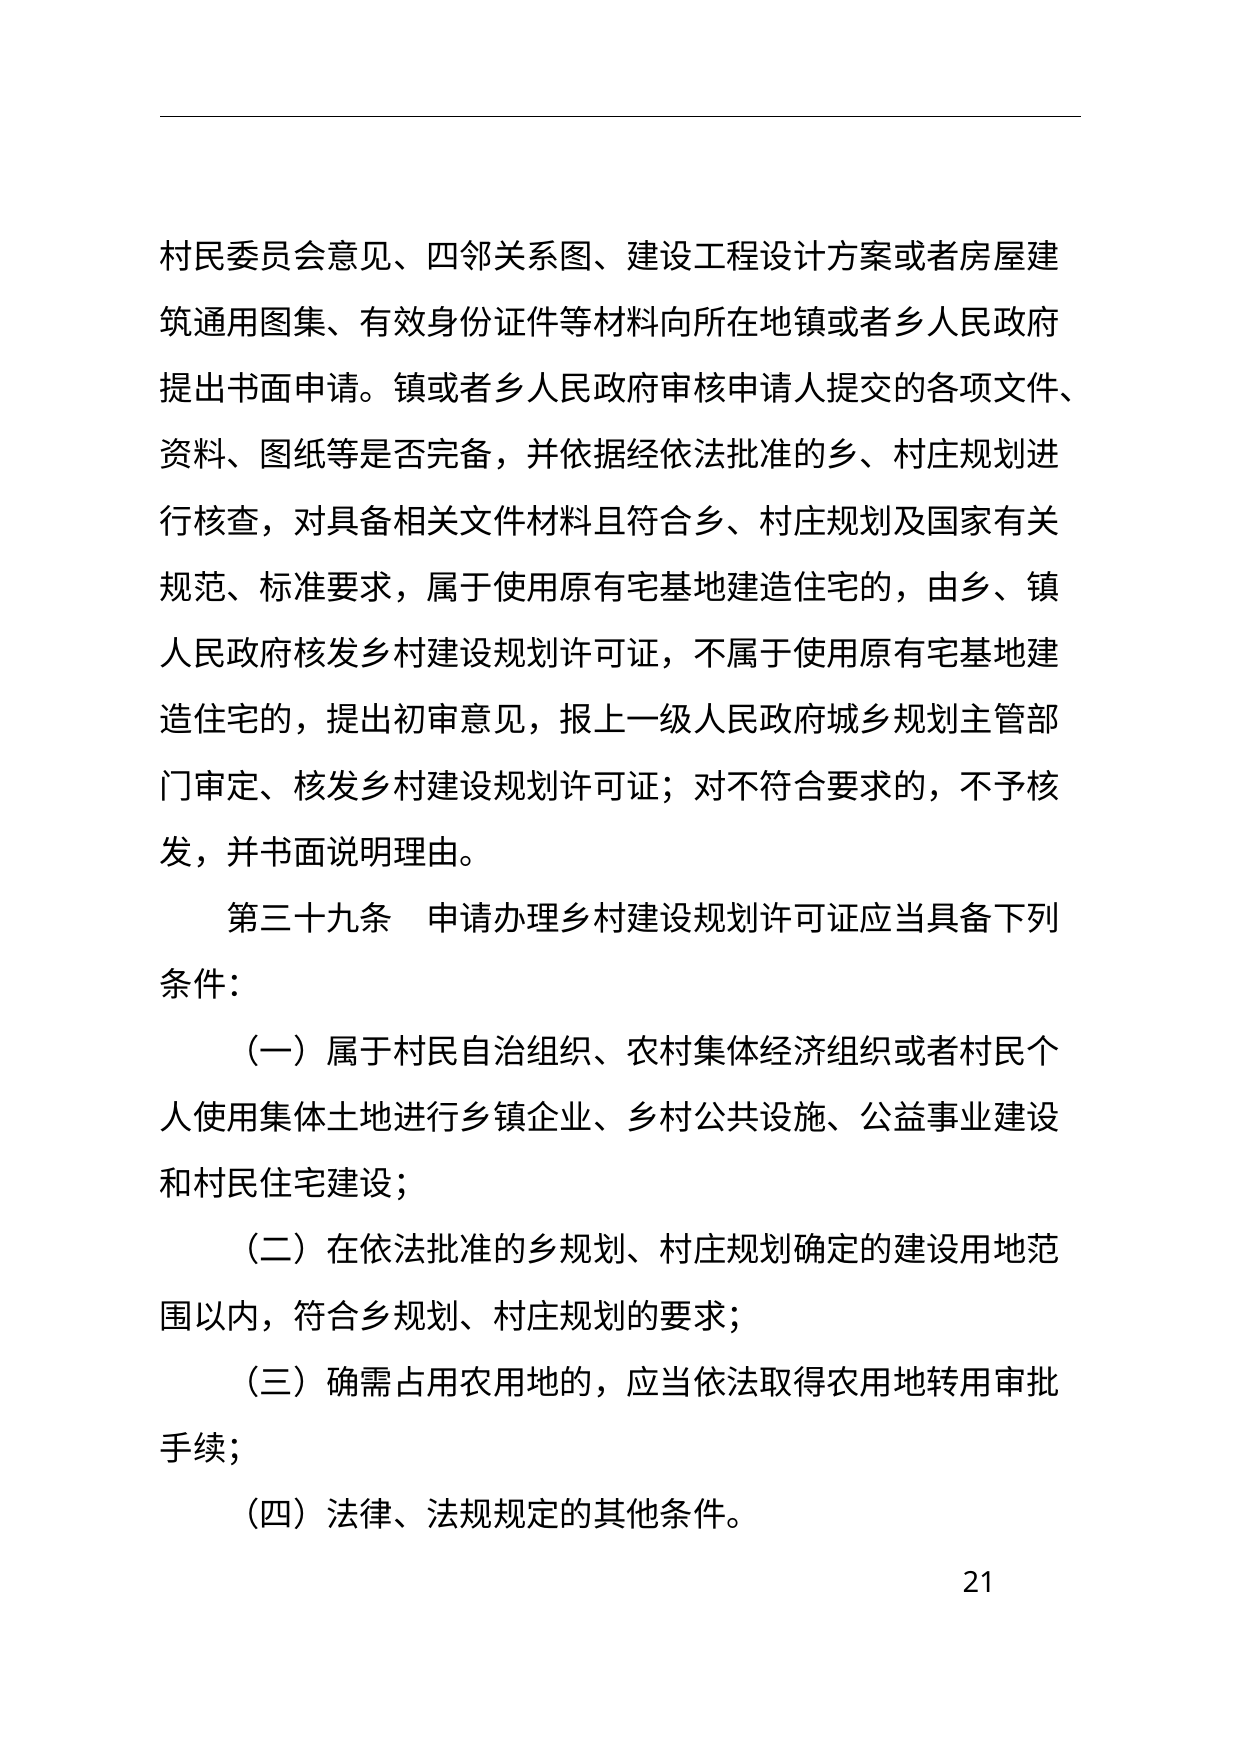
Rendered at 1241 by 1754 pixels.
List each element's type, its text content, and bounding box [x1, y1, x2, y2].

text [159, 220, 1081, 883]
text （一）属于村民自治组织、农村集体经济组织或者村民个人使用集体土地进行乡镇企业、乡村公共设施、公益事业建设和村民住宅建设； [159, 1015, 1081, 1214]
text （四）法律、法规规定的其他条件。 [159, 1479, 1081, 1545]
text 第三十九条 申请办理乡村建设规划许可证应当具备下列条件： [159, 883, 1081, 1015]
text （三）确需占用农用地的，应当依法取得农用地转用审批手续； [159, 1347, 1081, 1479]
text （二）在依法批准的乡规划、村庄规划确定的建设用地范围以内，符合乡规划、村庄规划的要求； [159, 1214, 1081, 1347]
